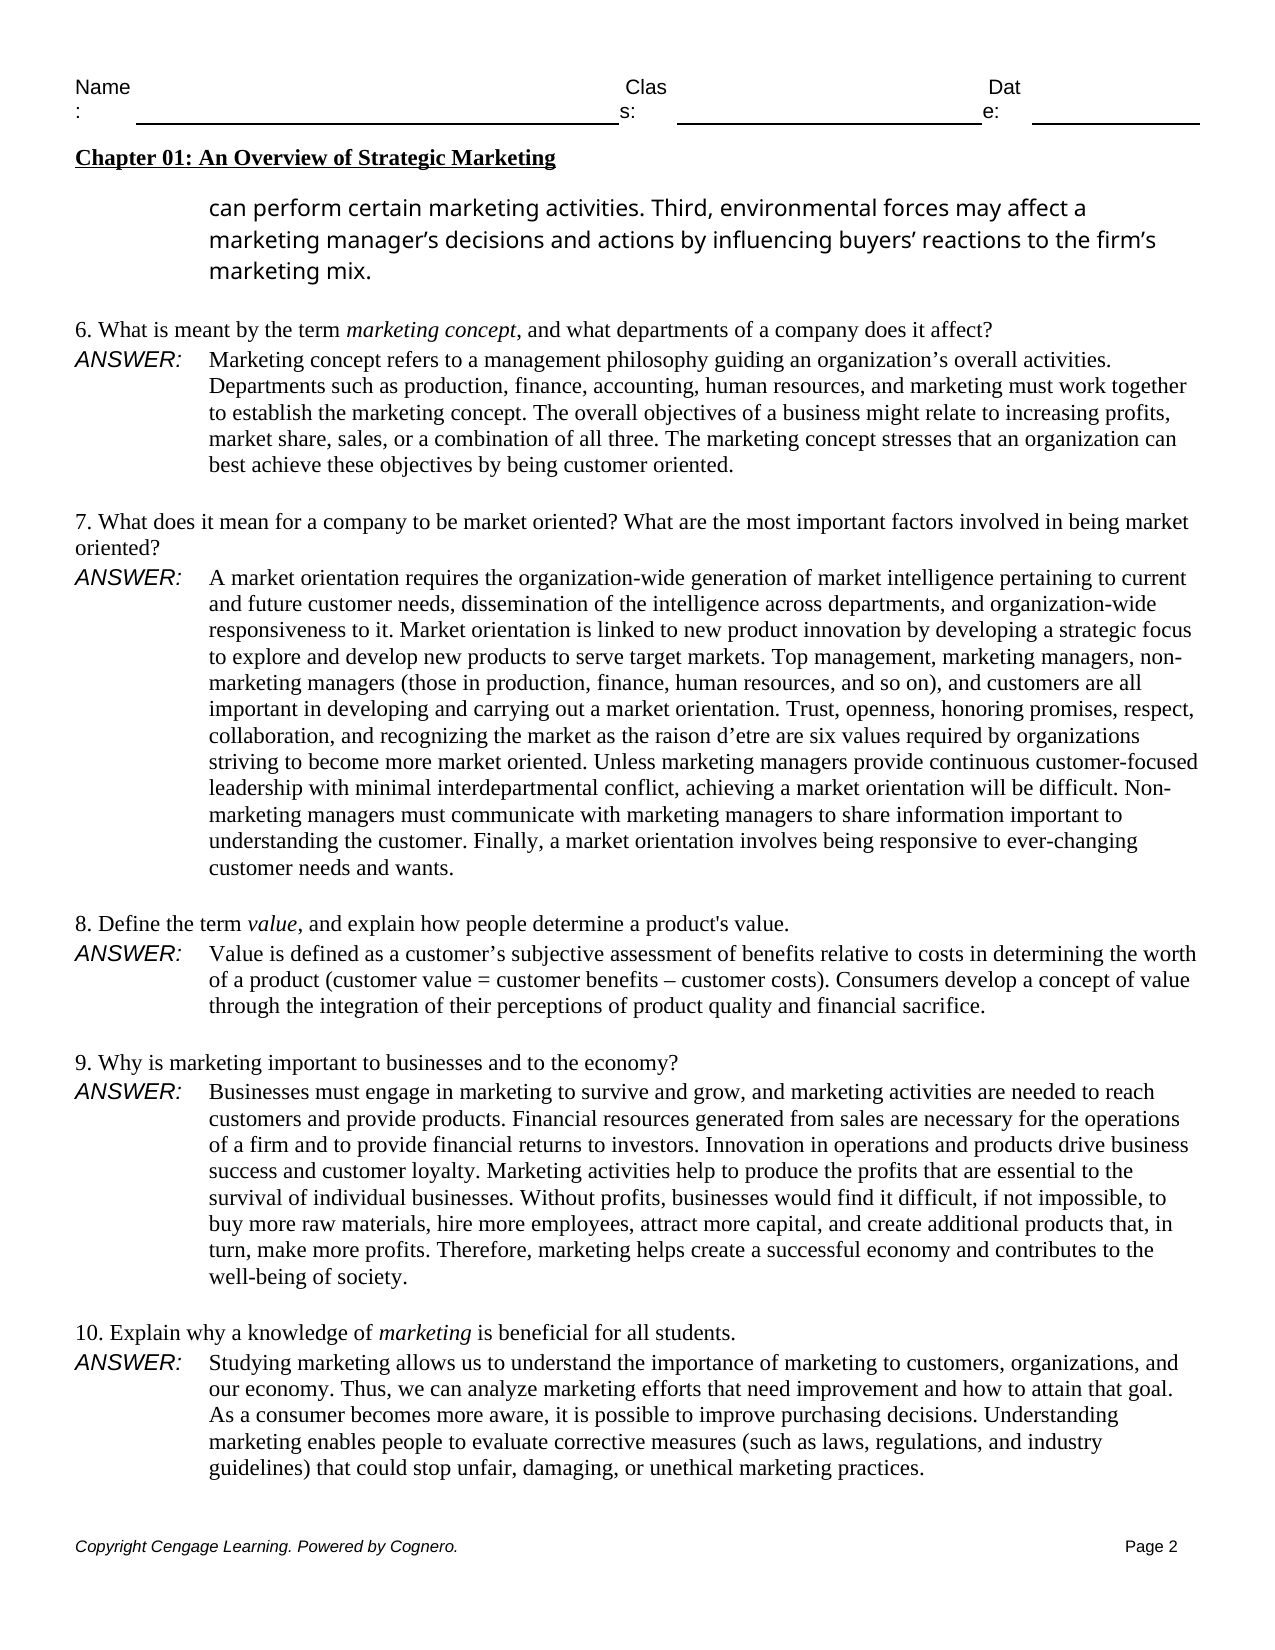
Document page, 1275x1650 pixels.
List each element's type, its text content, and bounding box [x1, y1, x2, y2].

table_header 8. Define the term value, and explain how people determine a product's value.​ [75, 910, 1200, 1022]
table_header 6. What is meant by the term marketing concept, and what departments of a company does it affect?​ [75, 316, 1200, 481]
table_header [75, 189, 1200, 289]
table_header 10. Explain why a knowledge of marketing is beneficial for all students.​ [75, 1319, 1200, 1484]
table_header 7. What does it mean for a company to be market oriented? What are the most important factors involved in being market oriented?​ [75, 508, 1200, 883]
table_header 9. Why is marketing important to businesses and to the economy?​ [75, 1049, 1200, 1292]
